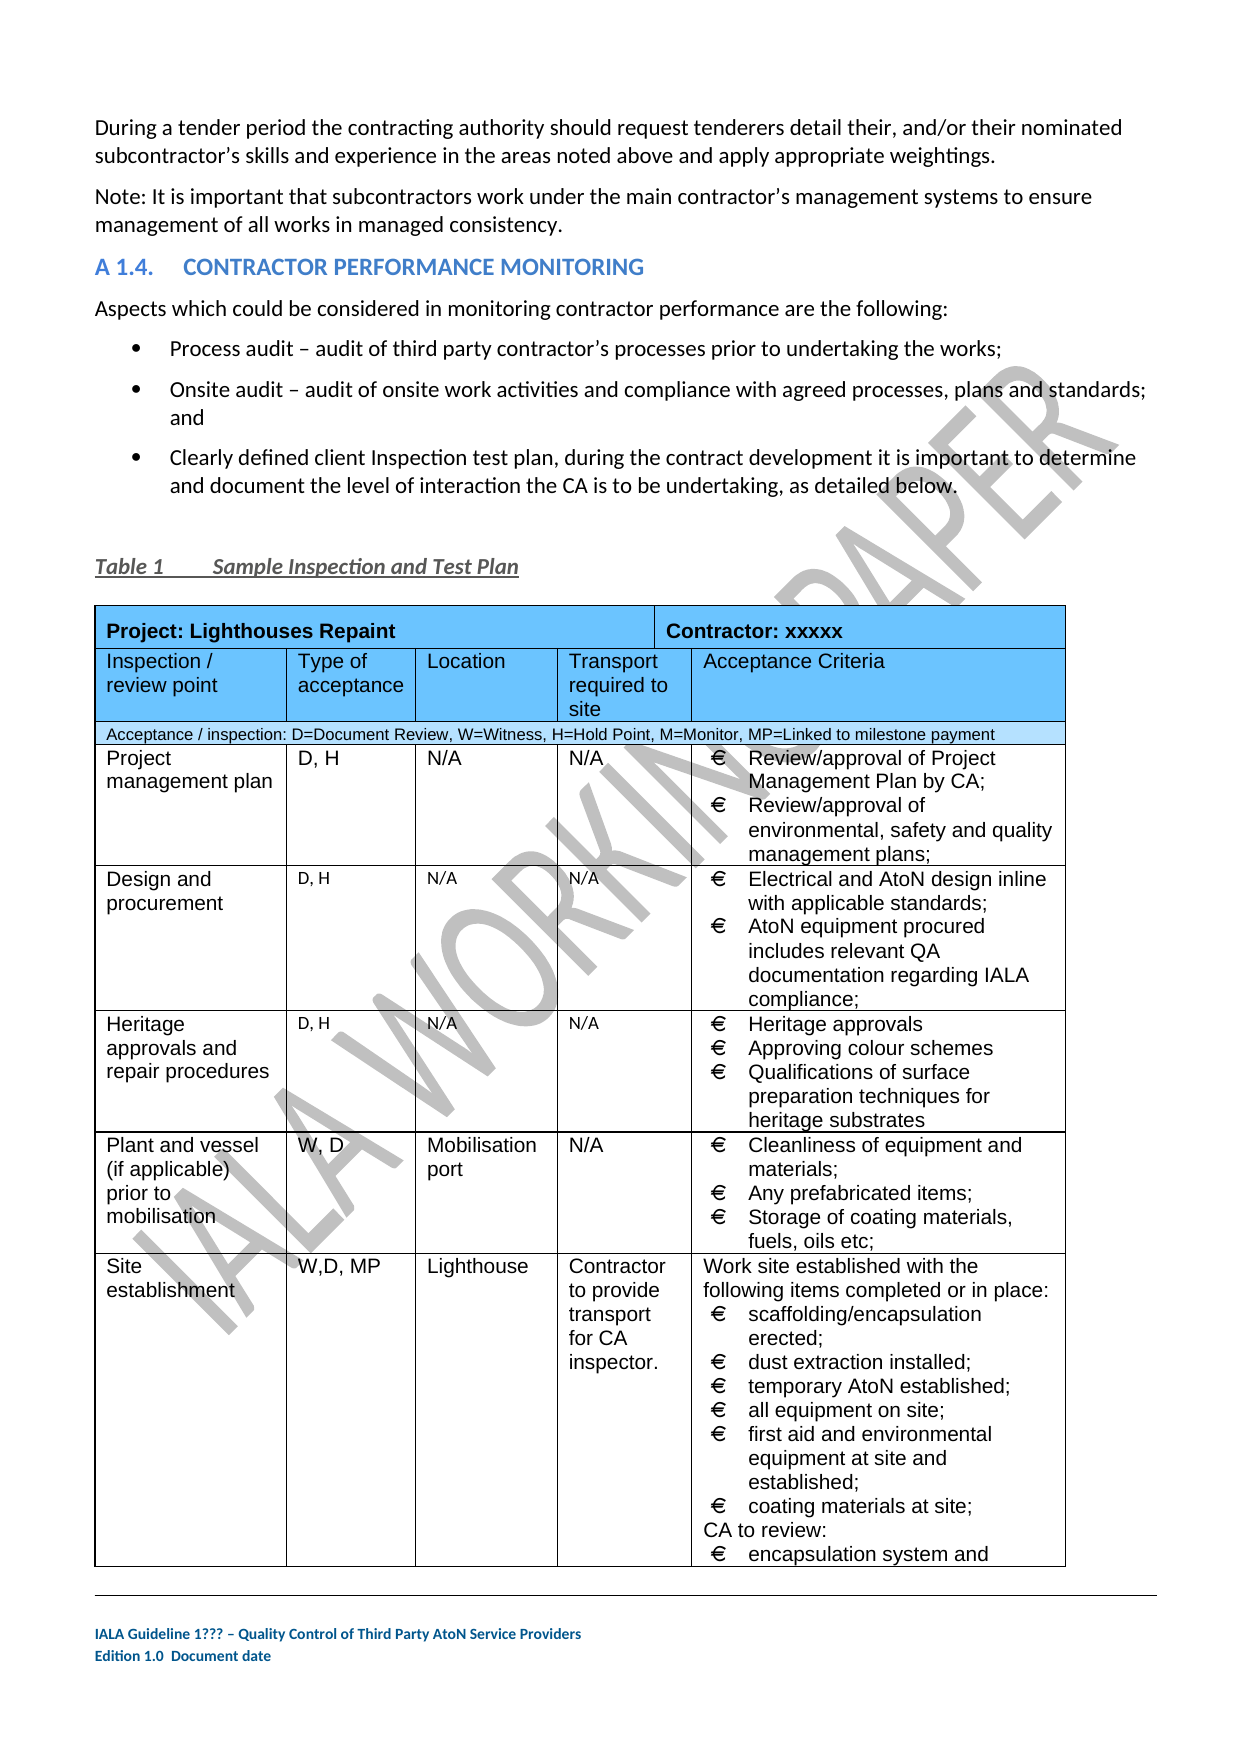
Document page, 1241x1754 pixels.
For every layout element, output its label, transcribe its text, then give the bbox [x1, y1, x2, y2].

table_cell N/A [416, 866, 557, 1010]
table_cell N/A [558, 745, 691, 865]
table_cell Lighthouse [416, 1254, 557, 1566]
table_cell D, H [287, 866, 415, 1010]
table_cell Electrical and AtoN design inline with applicable standards; AtoN equipment procured includes relevant QA documentation regarding IALA compliance; [692, 866, 1065, 1010]
table_cell D, H [287, 745, 415, 865]
table_cell N/A [558, 866, 691, 1010]
table_cell N/A [416, 1011, 557, 1131]
list Onsite audit – audit of onsite work activities and compliance with agreed processes, plans and standards; and [132, 375, 1157, 431]
text Aspects which could be considered in monitoring contractor performance are the following: [94, 294, 1157, 322]
table_cell N/A [558, 1133, 691, 1253]
table_cell Transport required to site [558, 649, 691, 721]
table_header Contractor: xxxxx [655, 606, 1065, 648]
table_cell Acceptance Criteria [692, 649, 1065, 721]
table_cell Plant and vessel (if applicable) prior to mobilisation [96, 1133, 286, 1253]
table_cell Design and procurement [96, 866, 286, 1010]
table_cell Contractor to provide transport for CA inspector. [558, 1254, 691, 1566]
list Process audit – audit of third party contractor’s processes prior to undertaking the works; [132, 334, 1157, 362]
table_cell D, H [287, 1011, 415, 1131]
table_cell W,D, MP [287, 1254, 415, 1566]
table_cell Cleanliness of equipment and materials; Any prefabricated items; Storage of coating materials, fuels, oils etc; [692, 1133, 1065, 1253]
table_cell Mobilisation port [416, 1133, 557, 1253]
table_cell Heritage approvals Approving colour schemes Qualifications of surface preparation techniques for heritage substrates [692, 1011, 1065, 1131]
text During a tender period the contracting authority should request tenderers detail their, and/or their nominated subcontractor’s skills and experience in the areas noted above and apply appropriate weightings. [94, 113, 1157, 169]
table_cell Type of acceptance [287, 649, 415, 721]
table_cell Review/approval of Project Management Plan by CA; Review/approval of environmental, safety and quality management plans; [692, 745, 1065, 865]
table_cell N/A [558, 1011, 691, 1131]
table_cell Heritage approvals and repair procedures [96, 1011, 286, 1131]
table_header Project: Lighthouses Repaint [96, 606, 654, 648]
table_cell N/A [416, 745, 557, 865]
text contractor performance monitoring [94, 251, 1157, 281]
text Sample Inspection and Test Plan [94, 552, 1157, 580]
table_cell Acceptance / inspection: D=Document Review, W=Witness, H=Hold Point, M=Monitor, MP=Linked to milestone payment [96, 722, 1065, 744]
list Clearly defined client Inspection test plan, during the contract development it is important to determine and document the level of interaction the CA is to be undertaking, as detailed below. [132, 443, 1157, 499]
table_cell Site establishment [96, 1254, 286, 1566]
table_cell Project management plan [96, 745, 286, 865]
table_cell Location [416, 649, 557, 721]
table_cell Inspection / review point [96, 649, 286, 721]
table_cell W, D [287, 1133, 415, 1253]
text Note: It is important that subcontractors work under the main contractor’s management systems to ensure management of all works in managed consistency. [94, 182, 1157, 238]
